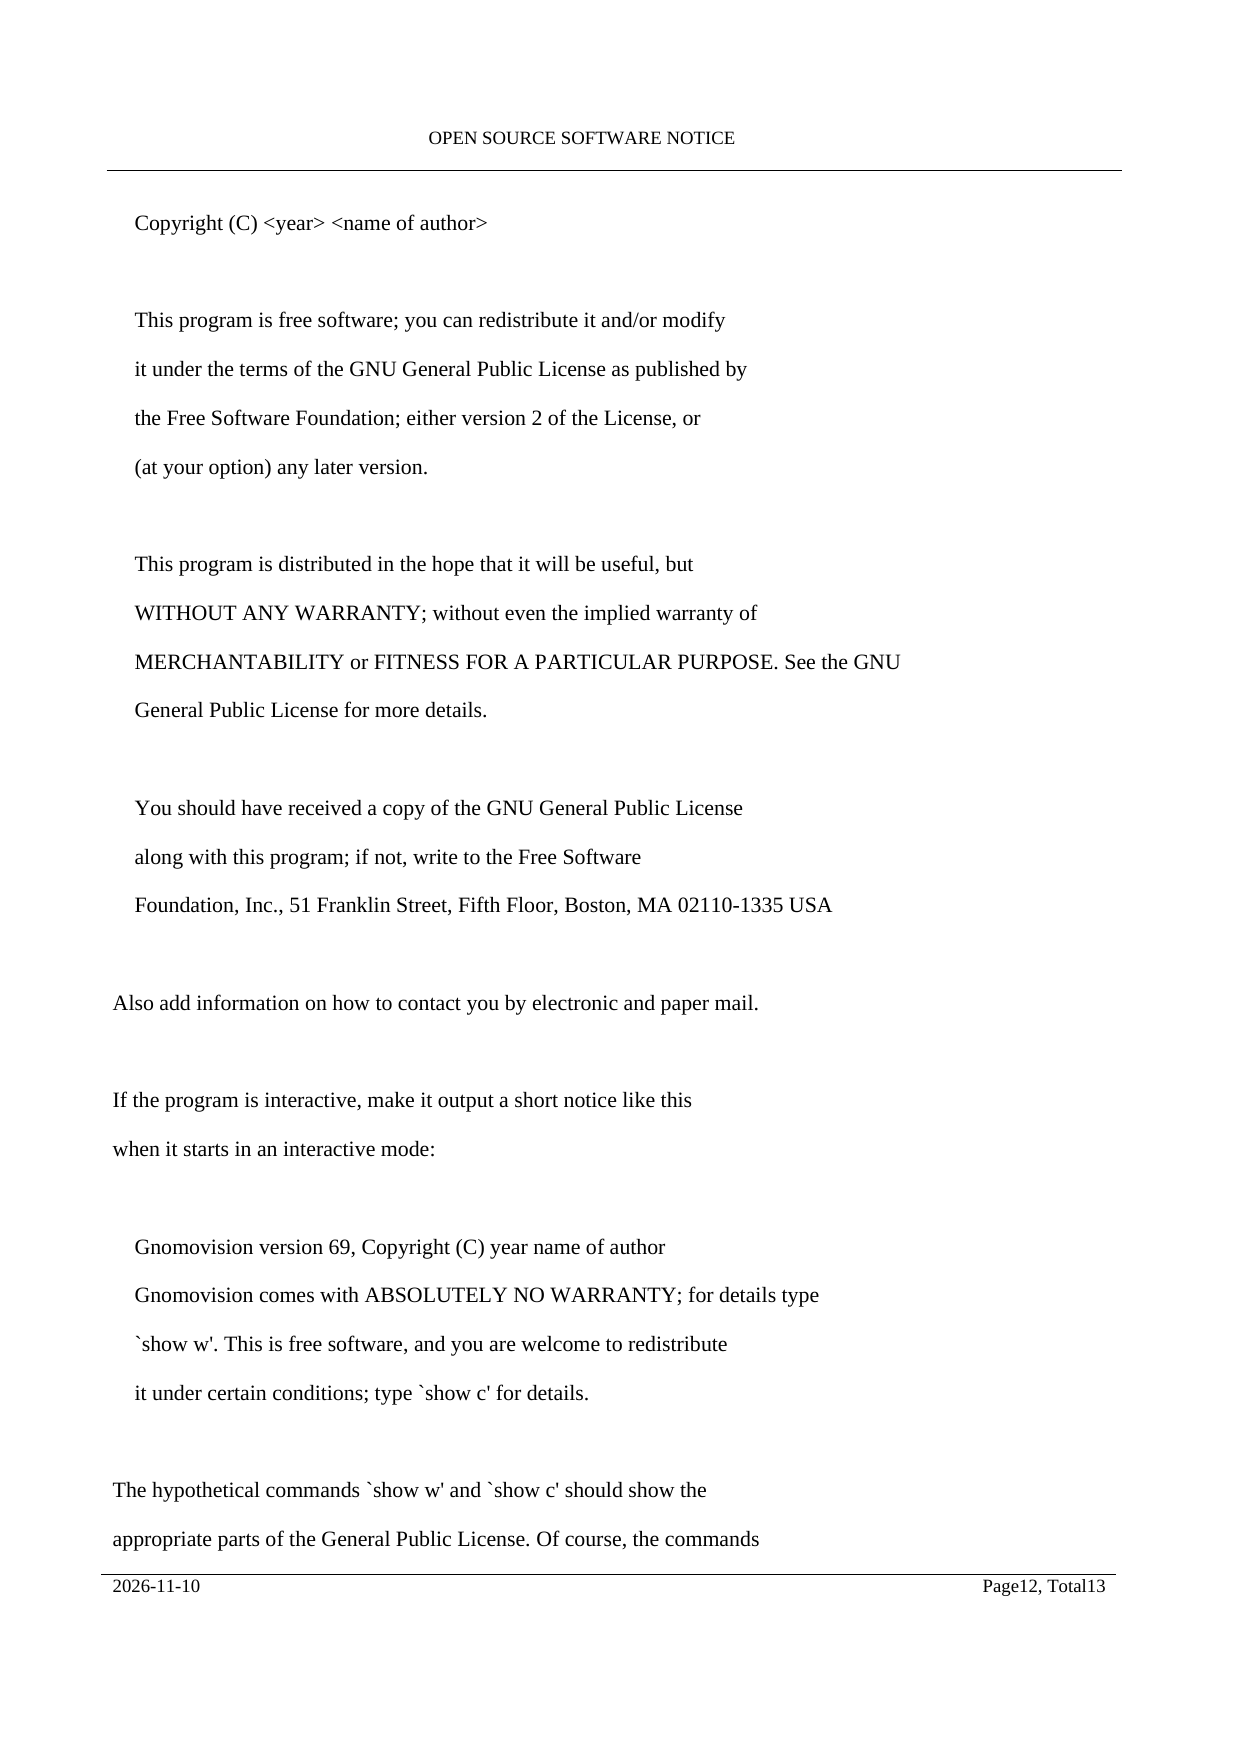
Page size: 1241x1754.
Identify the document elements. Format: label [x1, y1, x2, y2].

text [112, 206, 1128, 1555]
